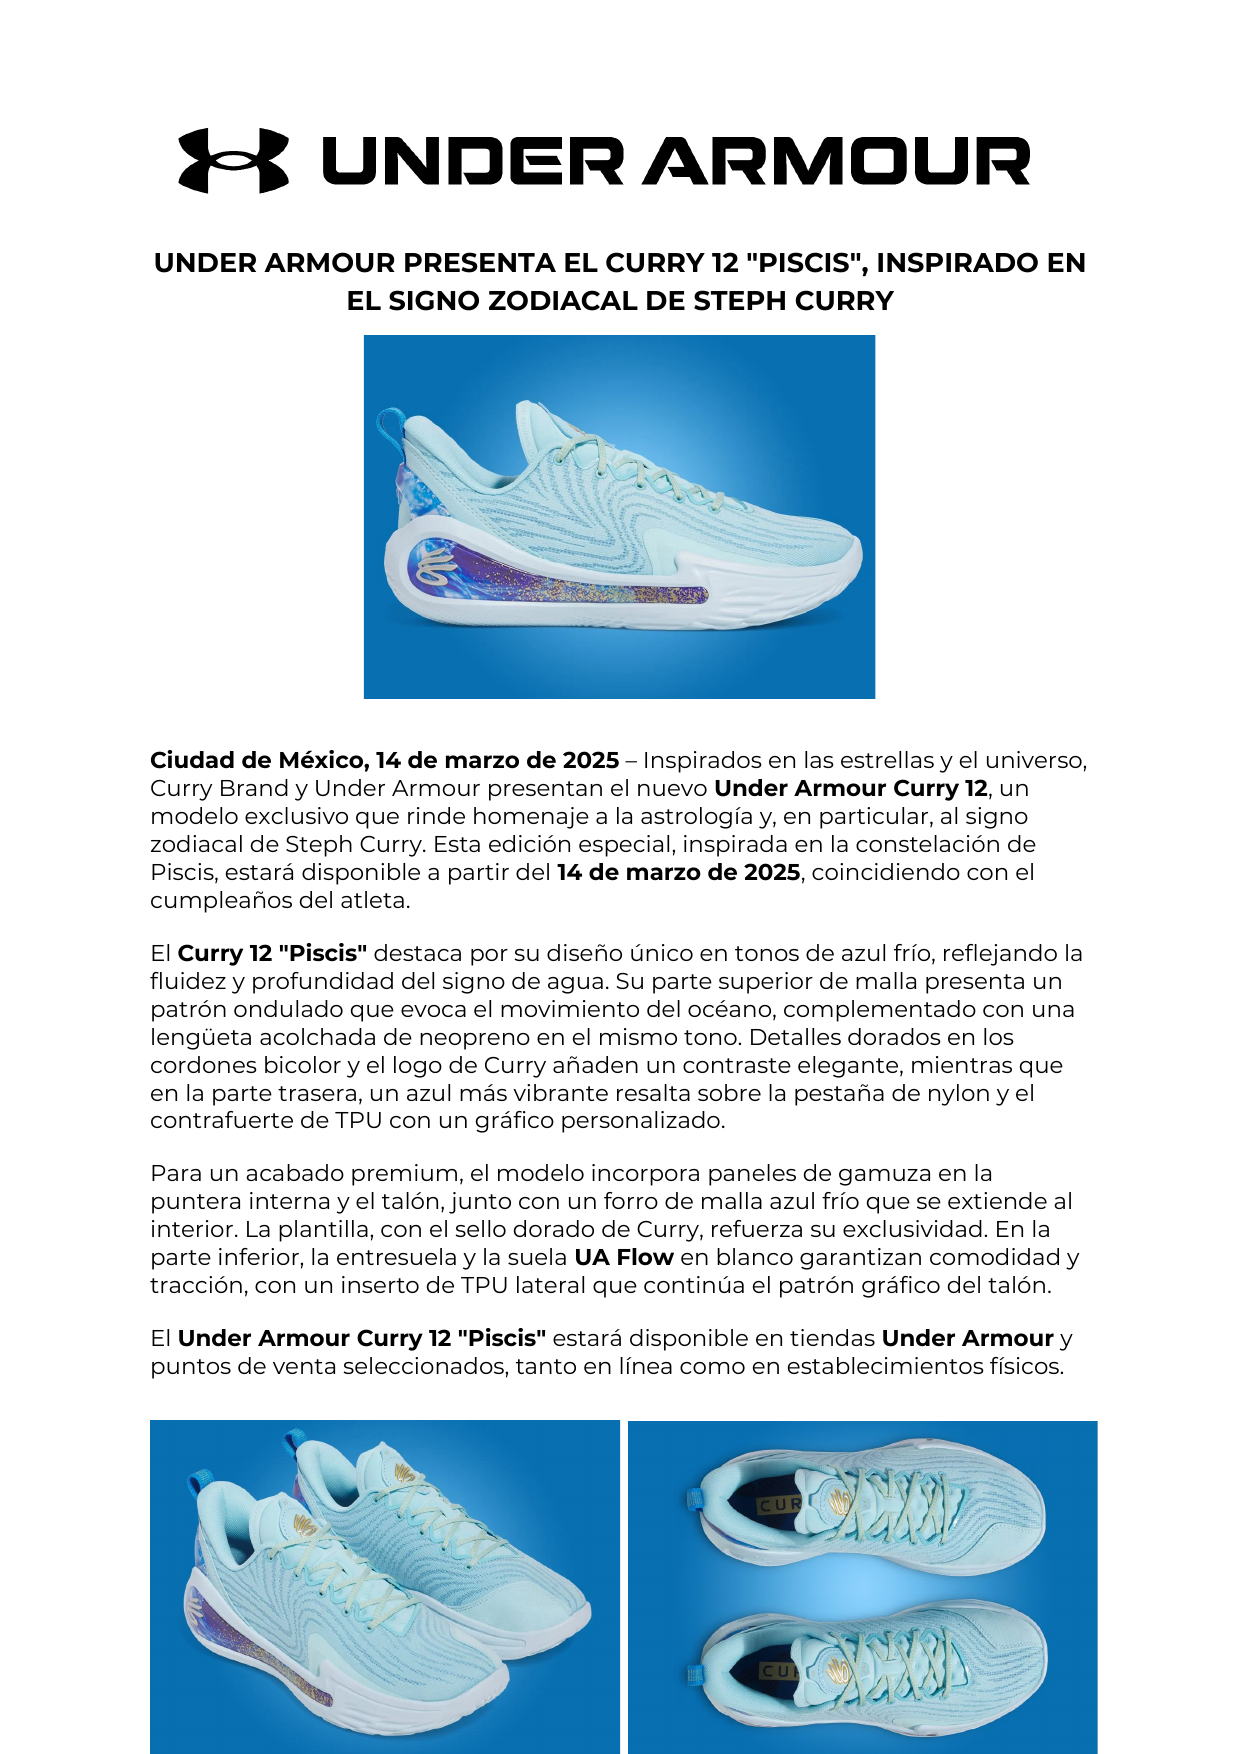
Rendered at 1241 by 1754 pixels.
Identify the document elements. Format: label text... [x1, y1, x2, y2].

picture [628, 1421, 1098, 1754]
text El Curry 12 "Piscis" destaca por su diseño único en tonos de azul frío, reflejando la fluidez y profundidad del signo de agua. Su parte superior de malla presenta un patrón ondulado que evoca el movimiento del océano, complementado con una lengüeta acolchada de neopreno en el mismo tono. Detalles dorados en los cordones bicolor y el logo de Curry añaden un contraste elegante, mientras que en la parte trasera, un azul más vibrante resalta sobre la pestaña de nylon y el contrafuerte de TPU con un gráfico personalizado. [150, 939, 1090, 1135]
picture [150, 1420, 621, 1754]
text El Under Armour Curry 12 "Piscis" estará disponible en tiendas Under Armour y puntos de venta seleccionados, tanto en línea como en establecimientos físicos. [150, 1324, 1090, 1380]
picture [150, 100, 1059, 221]
text UNDER ARMOUR PRESENTA EL CURRY 12 "PISCIS", INSPIRADO EN EL SIGNO ZODIACAL DE STEPH CURRY [150, 246, 1090, 317]
picture [363, 335, 876, 699]
text Para un acabado premium, el modelo incorpora paneles de gamuza en la puntera interna y el talón, junto con un forro de malla azul frío que se extiende al interior. La plantilla, con el sello dorado de Curry, refuerza su exclusividad. En la parte inferior, la entresuela y la suela UA Flow en blanco garantizan comodidad y tracción, con un inserto de TPU lateral que continúa el patrón gráfico del talón. [150, 1160, 1090, 1299]
